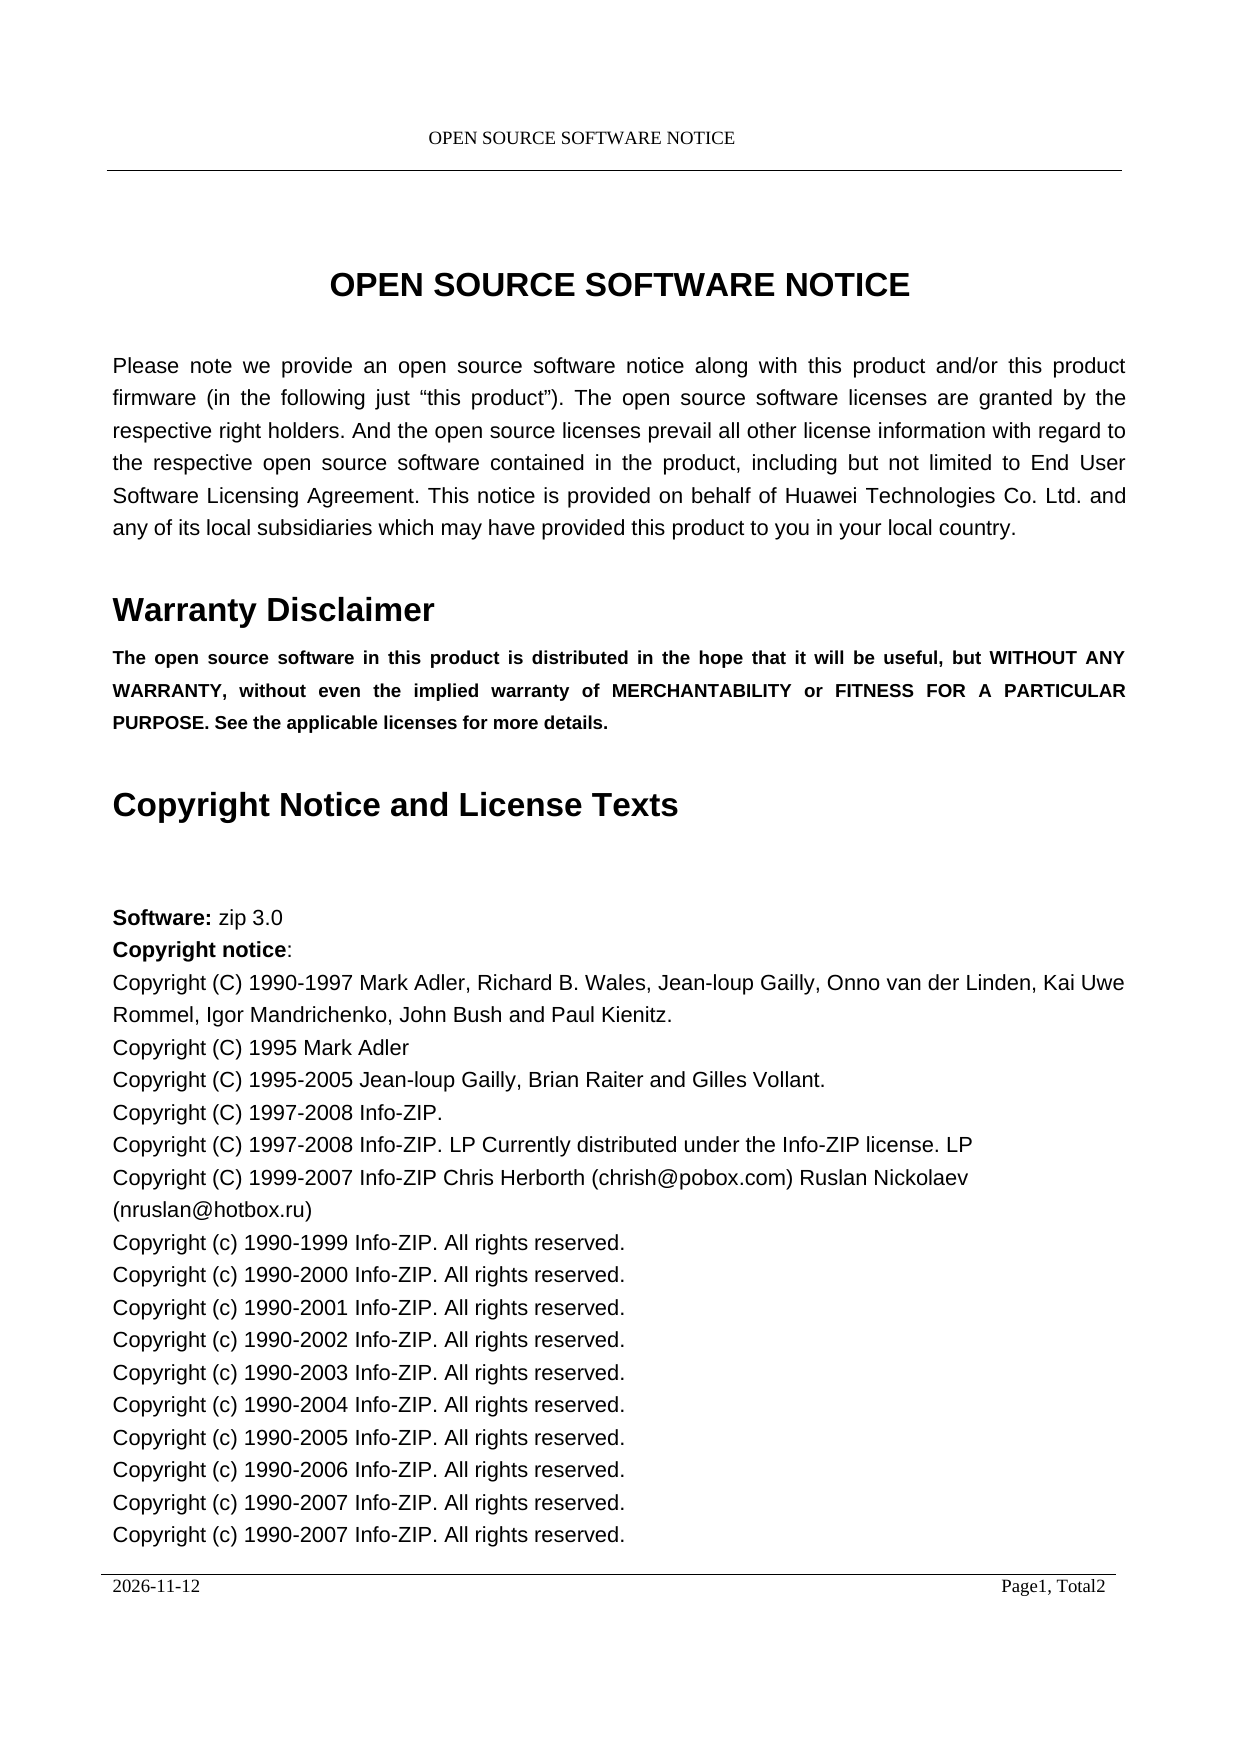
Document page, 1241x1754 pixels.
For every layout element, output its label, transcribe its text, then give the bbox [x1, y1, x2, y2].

text Copyright (C) 1997-2008 Info-ZIP. LP Currently distributed under the Info-ZIP license. LP [112, 1128, 1128, 1161]
text Copyright (C) 1999-2007 Info-ZIP Chris Herborth (chrish@pobox.com) Ruslan Nickolaev (nruslan@hotbox.ru) [112, 1161, 1128, 1226]
text Copyright (c) 1990-2003 Info-ZIP. All rights reserved. [112, 1356, 1128, 1388]
text Software: zip 3.0 [112, 901, 1128, 933]
text Copyright (c) 1990-2004 Info-ZIP. All rights reserved. [112, 1388, 1128, 1421]
text Copyright (c) 1990-2006 Info-ZIP. All rights reserved. [112, 1453, 1128, 1486]
text Copyright (c) 1990-2005 Info-ZIP. All rights reserved. [112, 1421, 1128, 1453]
text Copyright (c) 1990-2001 Info-ZIP. All rights reserved. [112, 1291, 1128, 1323]
text Please note we provide an open source software notice along with this product and/or this product firmware (in the following just “this product”). The open source software licenses are granted by the respective right holders. And the open source licenses prevail all other license information with regard to the respective open source software contained in the product, including but not limited to End User Software Licensing Agreement. This notice is provided on behalf of Huawei Technologies Co. Ltd. and any of its local subsidiaries which may have provided this product to you in your local country. [112, 349, 1128, 544]
text Copyright (c) 1990-2007 Info-ZIP. All rights reserved. [112, 1518, 1128, 1551]
text Copyright (c) 1990-2007 Info-ZIP. All rights reserved. [112, 1486, 1128, 1518]
text Copyright (C) 1990-1997 Mark Adler, Richard B. Wales, Jean-loup Gailly, Onno van der Linden, Kai Uwe Rommel, Igor Mandrichenko, John Bush and Paul Kienitz. [112, 966, 1128, 1031]
text Copyright Notice and License Texts [112, 771, 1128, 836]
text Copyright (c) 1990-2002 Info-ZIP. All rights reserved. [112, 1323, 1128, 1356]
text Copyright (c) 1990-2000 Info-ZIP. All rights reserved. [112, 1258, 1128, 1291]
text Copyright (c) 1990-1999 Info-ZIP. All rights reserved. [112, 1226, 1128, 1258]
text OPEN SOURCE SOFTWARE NOTICE [112, 251, 1128, 316]
text Warranty Disclaimer [112, 576, 1128, 641]
text Copyright (C) 1995-2005 Jean-loup Gailly, Brian Raiter and Gilles Vollant. [112, 1063, 1128, 1096]
text Copyright (C) 1997-2008 Info-ZIP. [112, 1096, 1128, 1128]
text Copyright (C) 1995 Mark Adler [112, 1031, 1128, 1063]
text Copyright notice: [112, 933, 1128, 966]
text The open source software in this product is distributed in the hope that it will be useful, but WITHOUT ANY WARRANTY, without even the implied warranty of MERCHANTABILITY or FITNESS FOR A PARTICULAR PURPOSE. See the applicable licenses for more details. [112, 641, 1128, 739]
